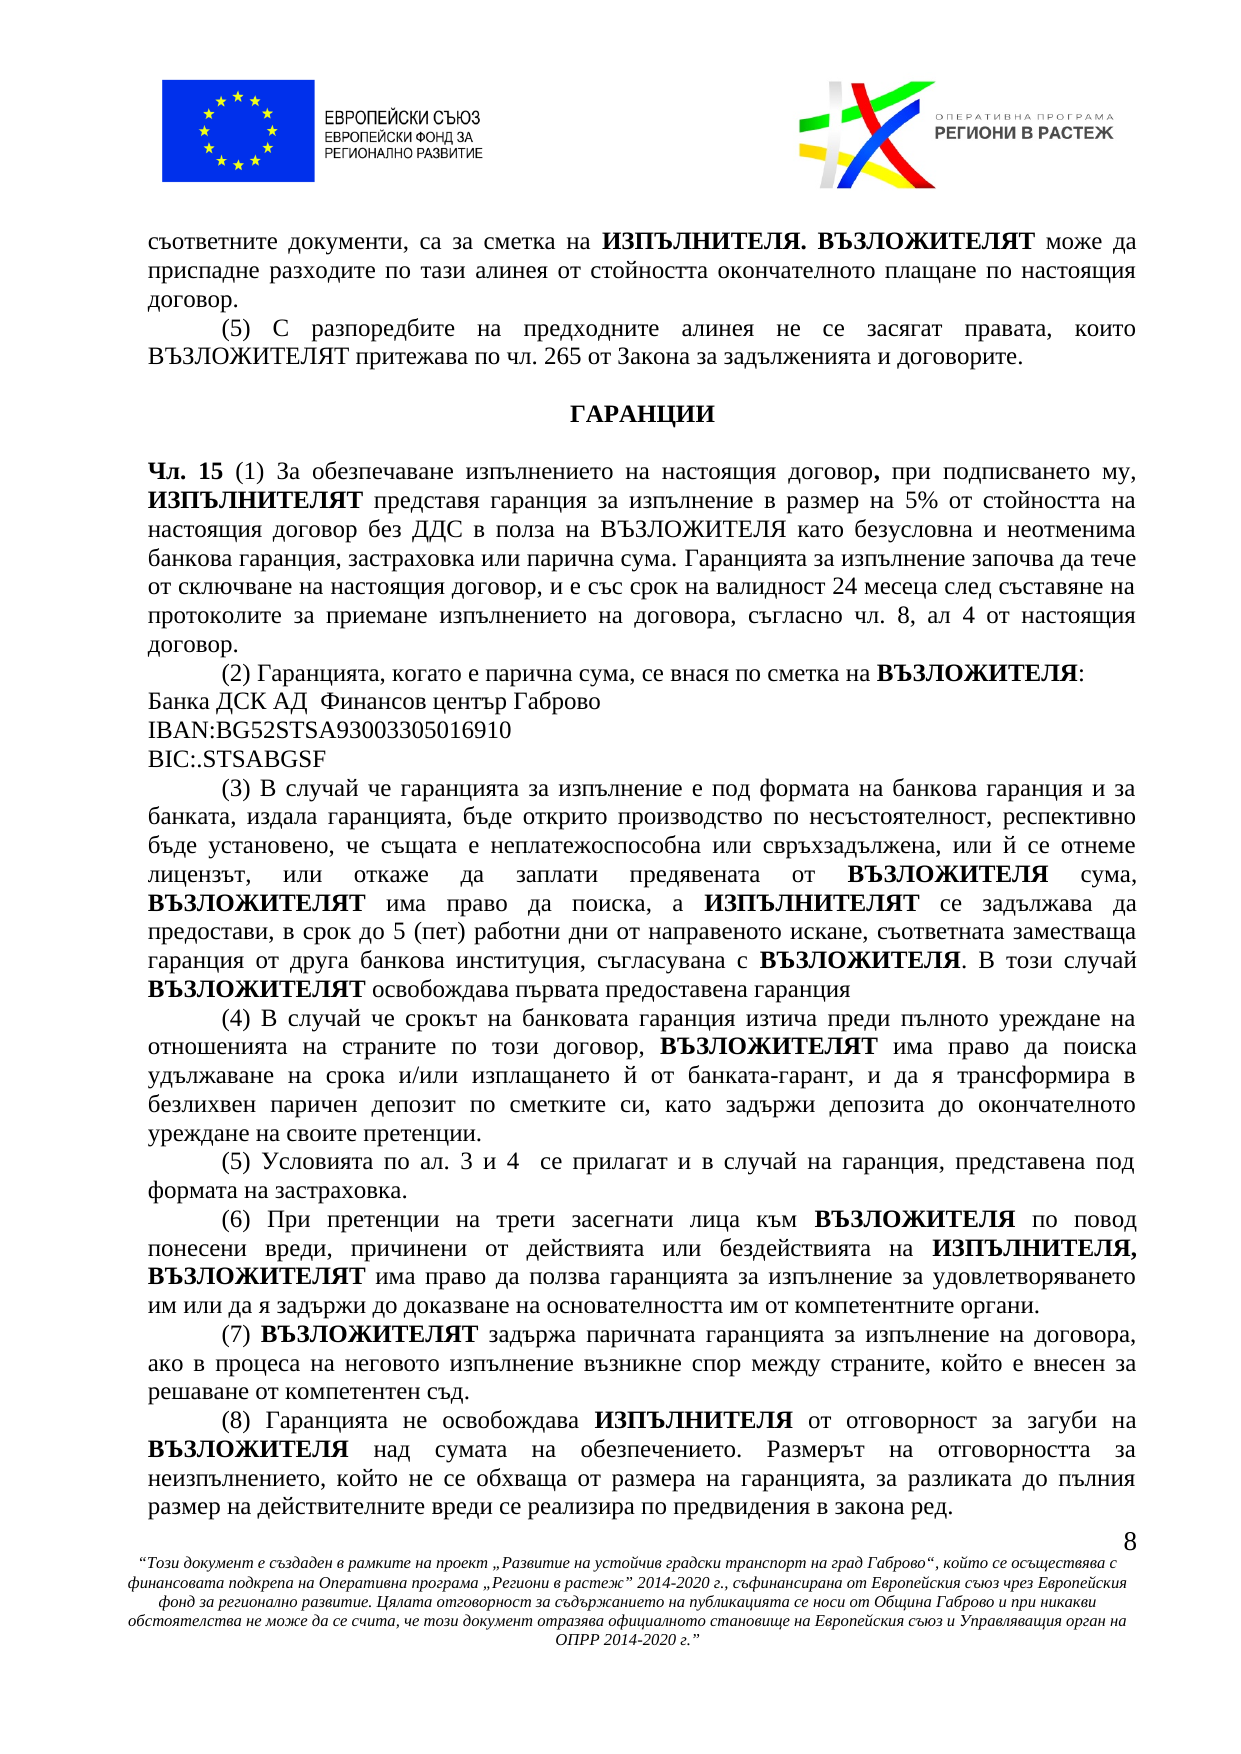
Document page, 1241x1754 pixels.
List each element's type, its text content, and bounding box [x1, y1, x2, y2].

text IBAN:BG52STSA93003305016910 [148, 715, 1137, 744]
text (4) В случай че срокът на банковата гаранция изтича преди пълното уреждане на отношенията на страните по този договор, ВЪЗЛОЖИТЕЛЯТ има право да поиска удължаване на срока и/или изплащането й от банката-гарант, и да я трансформира в безлихвен паричен депозит по сметките си, като задържи депозита до окончателното уреждане на своите претенции. [148, 1003, 1137, 1146]
text Банка ДСК АД Финансов център Габрово [148, 686, 1137, 715]
text (2) Гаранцията, когато е парична сума, се внася по сметка на ВЪЗЛОЖИТЕЛЯ: [148, 658, 1137, 686]
text BIC:.STSABGSF [148, 744, 1137, 773]
text (8) Гаранцията не освобождава ИЗПЪЛНИТЕЛЯ от отговорност за загуби на ВЪЗЛОЖИТЕЛЯ над сумата на обезпечението. Размерът на отговорността за неизпълнението, който не се обхваща от размера на гаранцията, за разликата до пълния размер на действителните вреди се реализира по предвидения в закона ред. [148, 1405, 1137, 1520]
text (7) ВЪЗЛОЖИТЕЛЯТ задържа паричната гаранцията за изпълнение на договора, ако в процеса на неговото изпълнение възникне спор между страните, който е внесен за решаване от компетентен съд. [148, 1319, 1137, 1405]
picture [147, 68, 511, 196]
text (6) При претенции на трети засегнати лица към ВЪЗЛОЖИТЕЛЯ по повод понесени вреди, причинени от действията или бездействията на ИЗПЪЛНИТЕЛЯ, ВЪЗЛОЖИТЕЛЯТ има право да ползва гаранцията за изпълнение за удовлетворяването им или да я задържи до доказване на основателността им от компетентните органи. [148, 1204, 1137, 1319]
text (5) Условията по ал. 3 и 4 се прилагат и в случай на гаранция, представена под формата на застраховка. [148, 1146, 1137, 1204]
picture [782, 72, 1137, 196]
text (5) С разпоредбите на предходните алинея не се засягат правата, които ВЪЗЛОЖИТЕЛЯТ притежава по чл. 265 от Закона за задълженията и договорите. [148, 313, 1137, 370]
text Чл. 15 (1) За обезпечаване изпълнението на настоящия договор, при подписването му, ИЗПЪЛНИТЕЛЯТ представя гаранция за изпълнение в размер на 5% от стойността на настоящия договор без ДДС в полза на ВЪЗЛОЖИТЕЛЯ като безусловна и неотменима банкова гаранция, застраховка или парична сума. Гаранцията за изпълнение започва да тече от сключване на настоящия договор, и е със срок на валидност 24 месеца след съставяне на протоколите за приемане изпълнението на договора, съгласно чл. 8, ал 4 от настоящия договор. [148, 456, 1137, 658]
text ГАРАНЦИИ [148, 399, 1137, 428]
text (3) В случай че гаранцията за изпълнение е под формата на банкова гаранция и за банката, издала гаранцията, бъде открито производство по несъстоятелност, респективно бъде установено, че същата е неплатежоспособна или свръхзадължена, или й се отнеме лицензът, или откаже да заплати предявената от ВЪЗЛОЖИТЕЛЯ сума, ВЪЗЛОЖИТЕЛЯТ има право да поиска, а ИЗПЪЛНИТЕЛЯТ се задължава да предостави, в срок до 5 (пет) работни дни от направеното искане, съответната заместваща гаранция от друга банкова институция, съгласувана с ВЪЗЛОЖИТЕЛЯ. В този случай ВЪЗЛОЖИТЕЛЯТ освобождава първата предоставена гаранция [148, 773, 1137, 1003]
